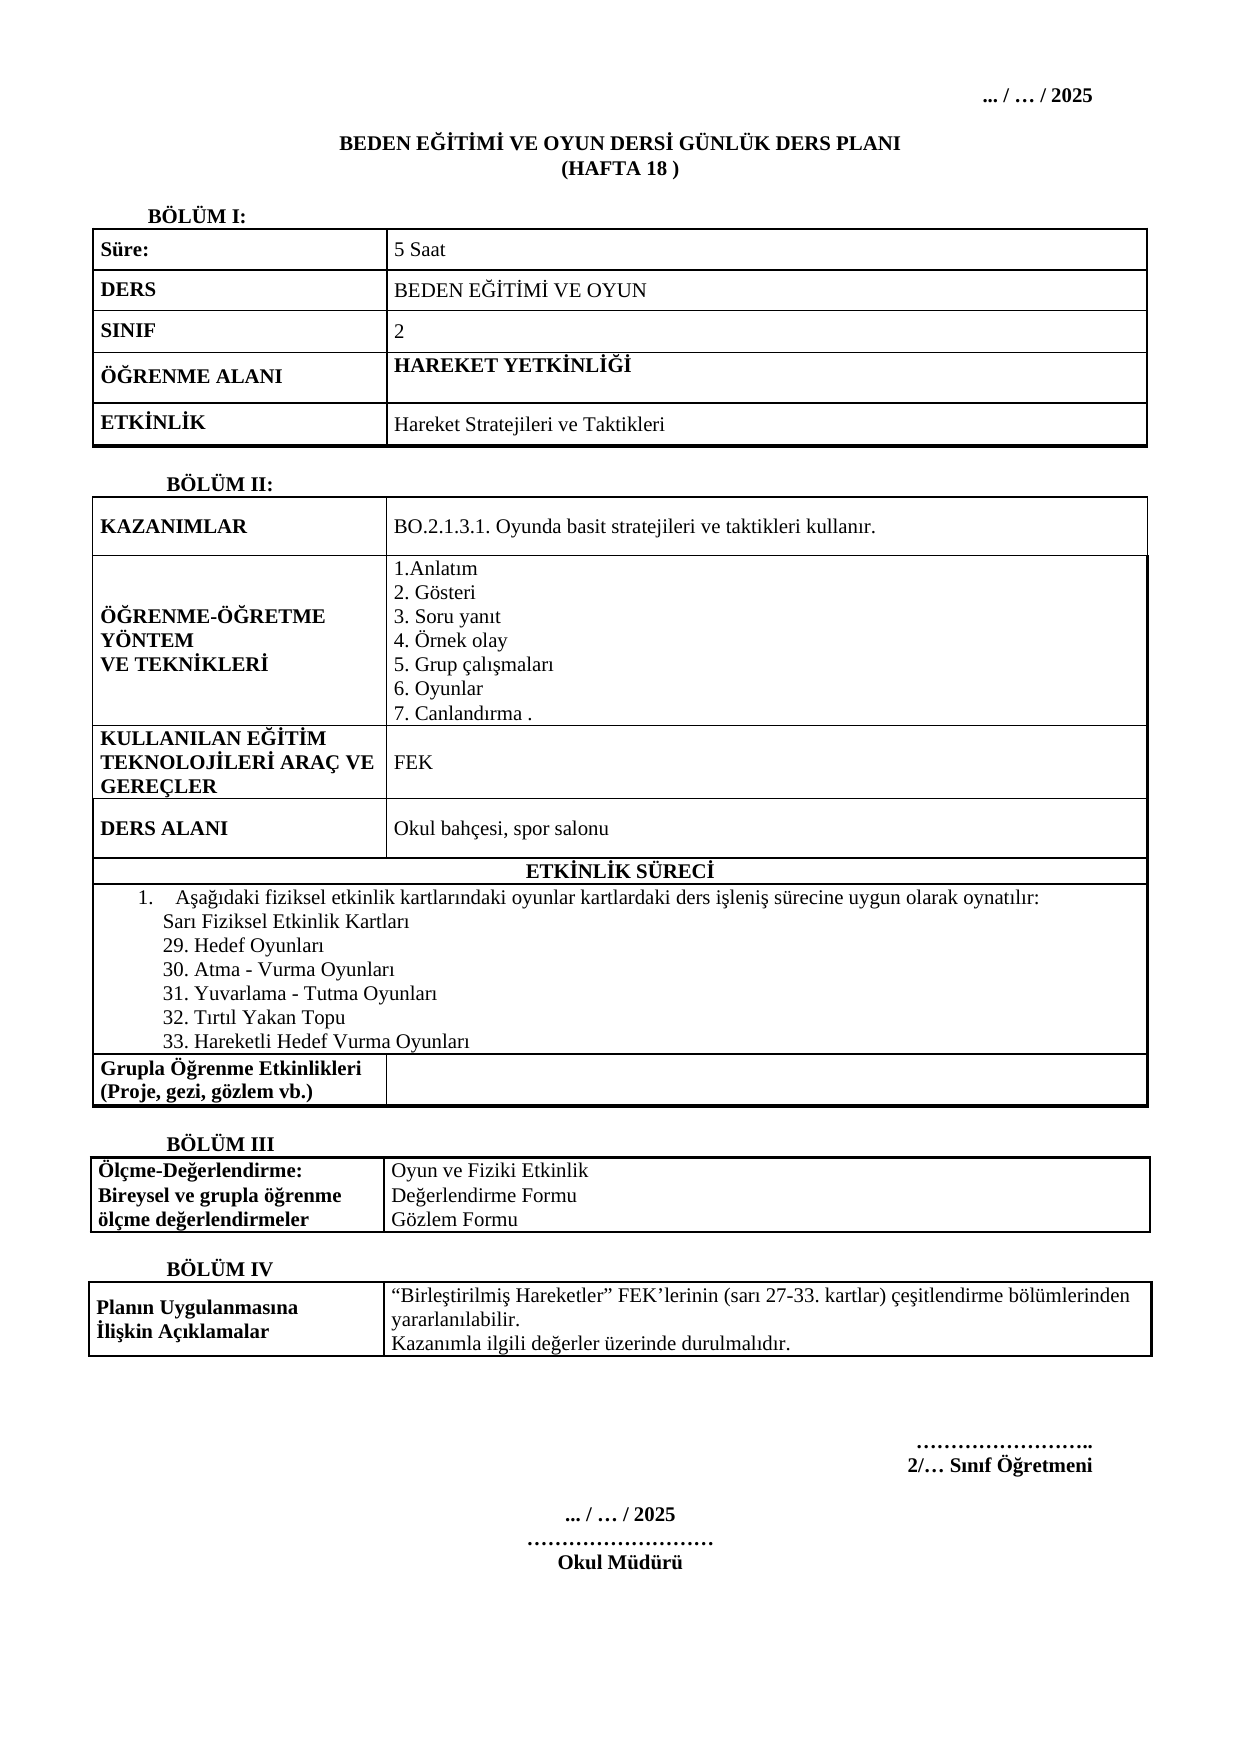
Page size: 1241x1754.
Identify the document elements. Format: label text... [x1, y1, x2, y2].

table_cell ETKİNLİK SÜRECİ [94, 859, 1146, 883]
table_cell ETKİNLİK [94, 404, 386, 444]
table_header 5 Saat [388, 230, 1146, 269]
table_header Süre: [94, 230, 386, 269]
table_cell Aşağıdaki fiziksel etkinlik kartlarındaki oyunlar kartlardaki ders işleniş sürecine uygun olarak oynatılır: Sarı Fiziksel Etkinlik Kartları 29. Hedef Oyunları 30. Atma - Vurma Oyunları 31. Yuvarlama - Tutma Oyunları 32. Tırtıl Yakan Topu 33. Hareketli Hedef Vurma Oyunları [94, 885, 1146, 1053]
text Okul Müdürü [148, 1550, 1093, 1574]
table_header “Birleştirilmiş Hareketler” FEK’lerinin (sarı 27-33. kartlar) çeşitlendirme bölümlerinden yararlanılabilir. Kazanımla ilgili değerler üzerinde durulmalıdır. [385, 1283, 1150, 1355]
table_cell SINIF [94, 311, 386, 352]
table_cell [387, 1055, 1146, 1103]
table_cell KULLANILAN EĞİTİM TEKNOLOJİLERİ ARAÇ VE GEREÇLER [93, 726, 386, 798]
text BEDEN EĞİTİMİ VE OYUN DERSİ GÜNLÜK DERS PLANI [148, 131, 1093, 155]
text (HAFTA 18 ) [148, 155, 1093, 179]
table_header Planın Uygulanmasına İlişkin Açıklamalar [90, 1283, 383, 1355]
table_cell FEK [387, 726, 1146, 798]
table_cell BEDEN EĞİTİMİ VE OYUN [388, 271, 1146, 310]
subtitle BÖLÜM III [148, 1132, 1093, 1156]
table_cell ÖĞRENME ALANI [94, 353, 386, 402]
text ... / … / 2025 [148, 1502, 1093, 1526]
table_cell DERS [94, 271, 386, 310]
table_header BO.2.1.3.1. Oyunda basit stratejileri ve taktikleri kullanır. [387, 498, 1147, 555]
table_cell ÖĞRENME-ÖĞRETME YÖNTEM VE TEKNİKLERİ [93, 556, 386, 724]
table_cell Okul bahçesi, spor salonu [387, 799, 1146, 857]
table_cell 1.Anlatım 2. Gösteri 3. Soru yanıt 4. Örnek olay 5. Grup çalışmaları 6. Oyunlar 7. Canlandırma . [387, 556, 1146, 724]
table_cell 2 [388, 311, 1146, 352]
table_header KAZANIMLAR [93, 498, 386, 555]
table_cell HAREKET YETKİNLİĞİ [388, 353, 1146, 402]
text …………………….. [148, 1429, 1093, 1453]
table_header Ölçme-Değerlendirme: Bireysel ve grupla öğrenme ölçme değerlendirmeler [92, 1159, 383, 1231]
table_cell Hareket Stratejileri ve Taktikleri [388, 404, 1146, 444]
table_cell Grupla Öğrenme Etkinlikleri (Proje, gezi, gözlem vb.) [94, 1055, 386, 1103]
text 2/… Sınıf Öğretmeni [148, 1453, 1093, 1477]
table_header Oyun ve Fiziki Etkinlik Değerlendirme Formu Gözlem Formu [385, 1159, 1149, 1231]
subtitle BÖLÜM IV [148, 1257, 1093, 1281]
text BÖLÜM II: [148, 472, 1093, 496]
text ... / … / 2025 [148, 83, 1093, 107]
text ……………………… [148, 1526, 1093, 1550]
text BÖLÜM I: [148, 203, 1093, 228]
table_cell DERS ALANI [94, 799, 386, 857]
